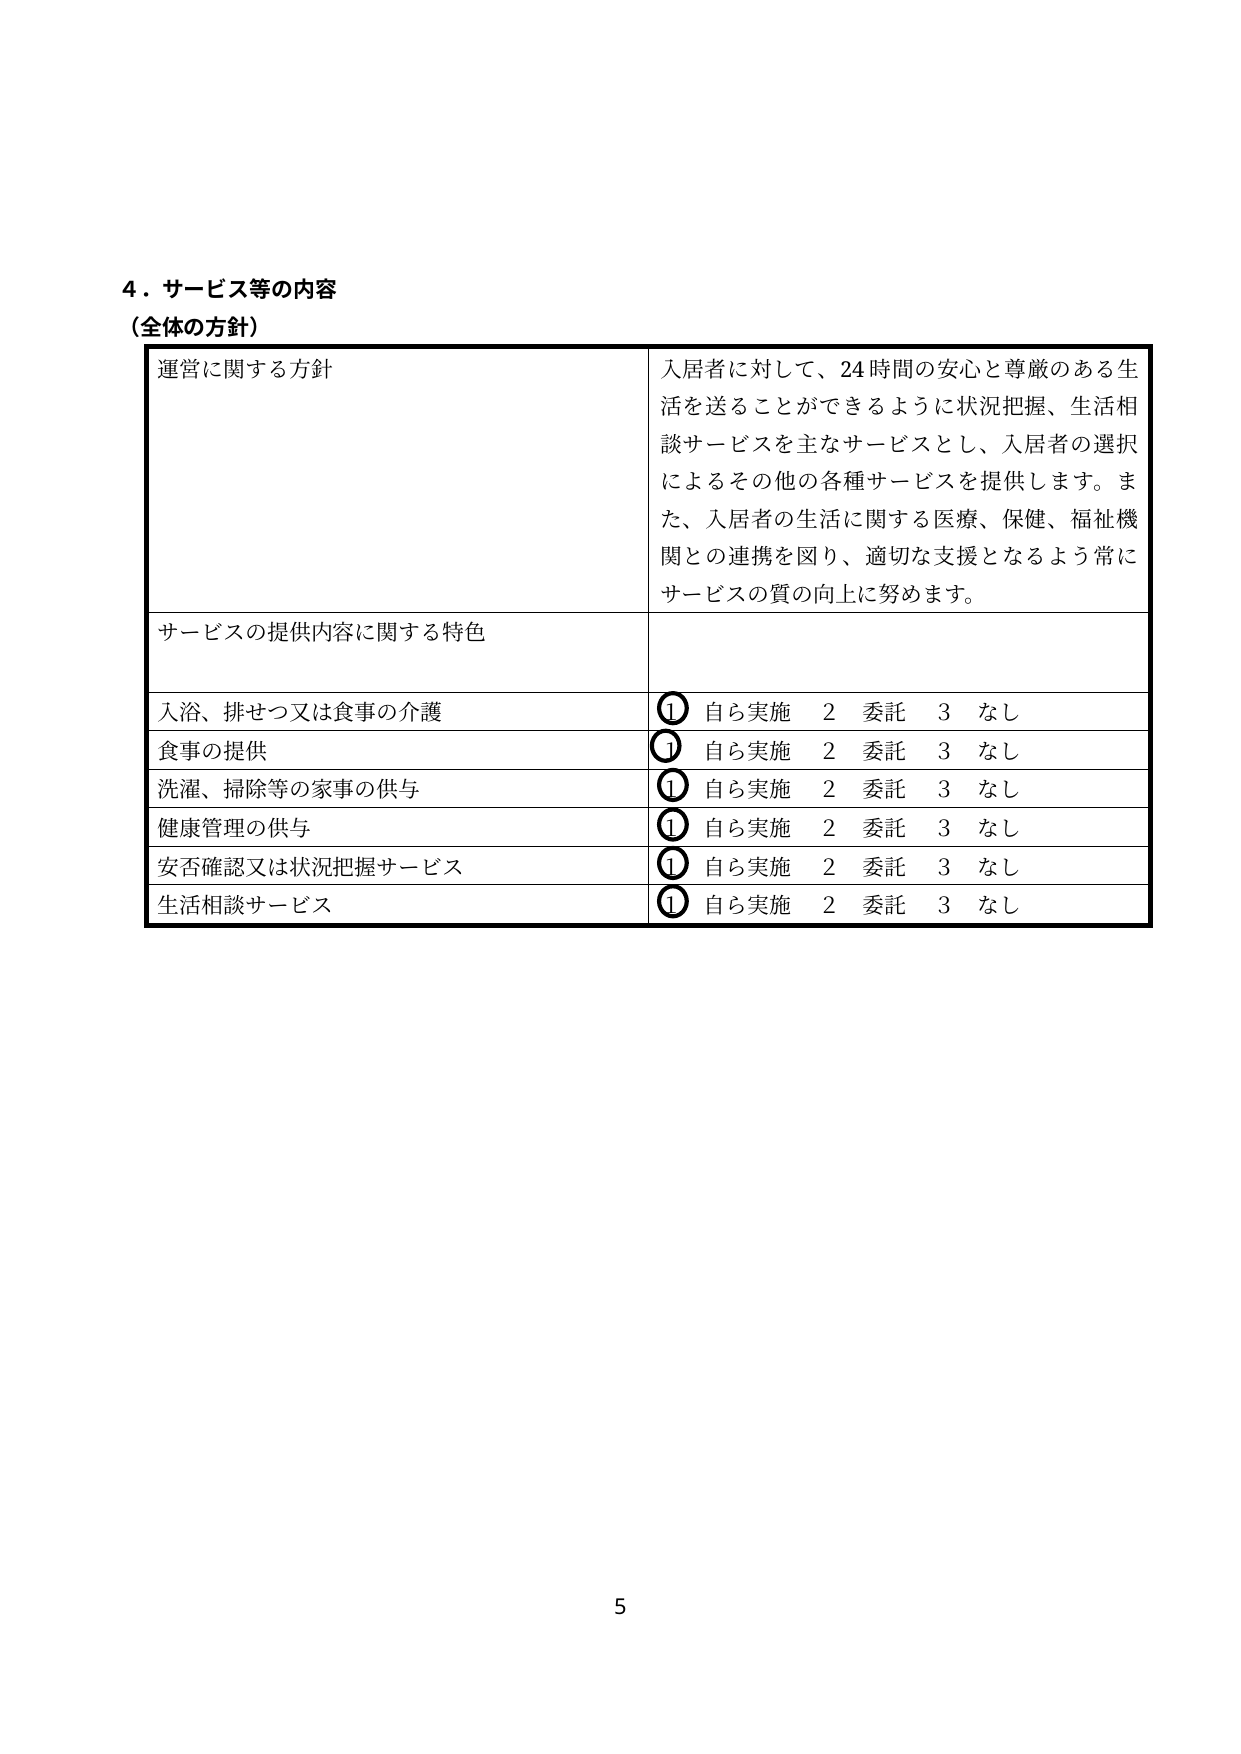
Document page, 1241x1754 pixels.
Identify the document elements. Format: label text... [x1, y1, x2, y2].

table_cell サービスの提供内容に関する特色 [149, 613, 648, 692]
table_cell １ 自ら実施 ２ 委託 ３ なし [649, 770, 1148, 807]
table_cell １ 自ら実施 ２ 委託 ３ なし [649, 808, 1148, 846]
table_cell 安否確認又は状況把握サービス [149, 847, 648, 884]
table_header 入居者に対して、24時間の安心と尊厳のある生活を送ることができるように状況把握、生活相談サービスを主なサービスとし、入居者の選択によるその他の各種サービスを提供します。また、入居者の生活に関する医療、保健、福祉機関との連携を図り、適切な支援となるよう常にサービスの質の向上に努めます。 [649, 349, 1148, 612]
table_cell １ 自ら実施 ２ 委託 ３ なし [649, 731, 1148, 769]
table_cell 洗濯、掃除等の家事の供与 [149, 770, 648, 807]
table_cell 食事の提供 [149, 731, 648, 769]
table_cell １ 自ら実施 ２ 委託 ３ なし [649, 693, 1148, 730]
table_cell 健康管理の供与 [149, 808, 648, 846]
text ４．サービス等の内容 [118, 269, 1122, 307]
table_header 運営に関する方針 [149, 349, 648, 612]
table_cell １ 自ら実施 ２ 委託 ３ なし [649, 885, 1148, 923]
table_cell １ 自ら実施 ２ 委託 ３ なし [649, 847, 1148, 884]
table_cell [649, 613, 1148, 692]
text （全体の方針） [118, 307, 1122, 344]
table_cell 生活相談サービス [149, 885, 648, 923]
table_cell 入浴、排せつ又は食事の介護 [149, 693, 648, 730]
